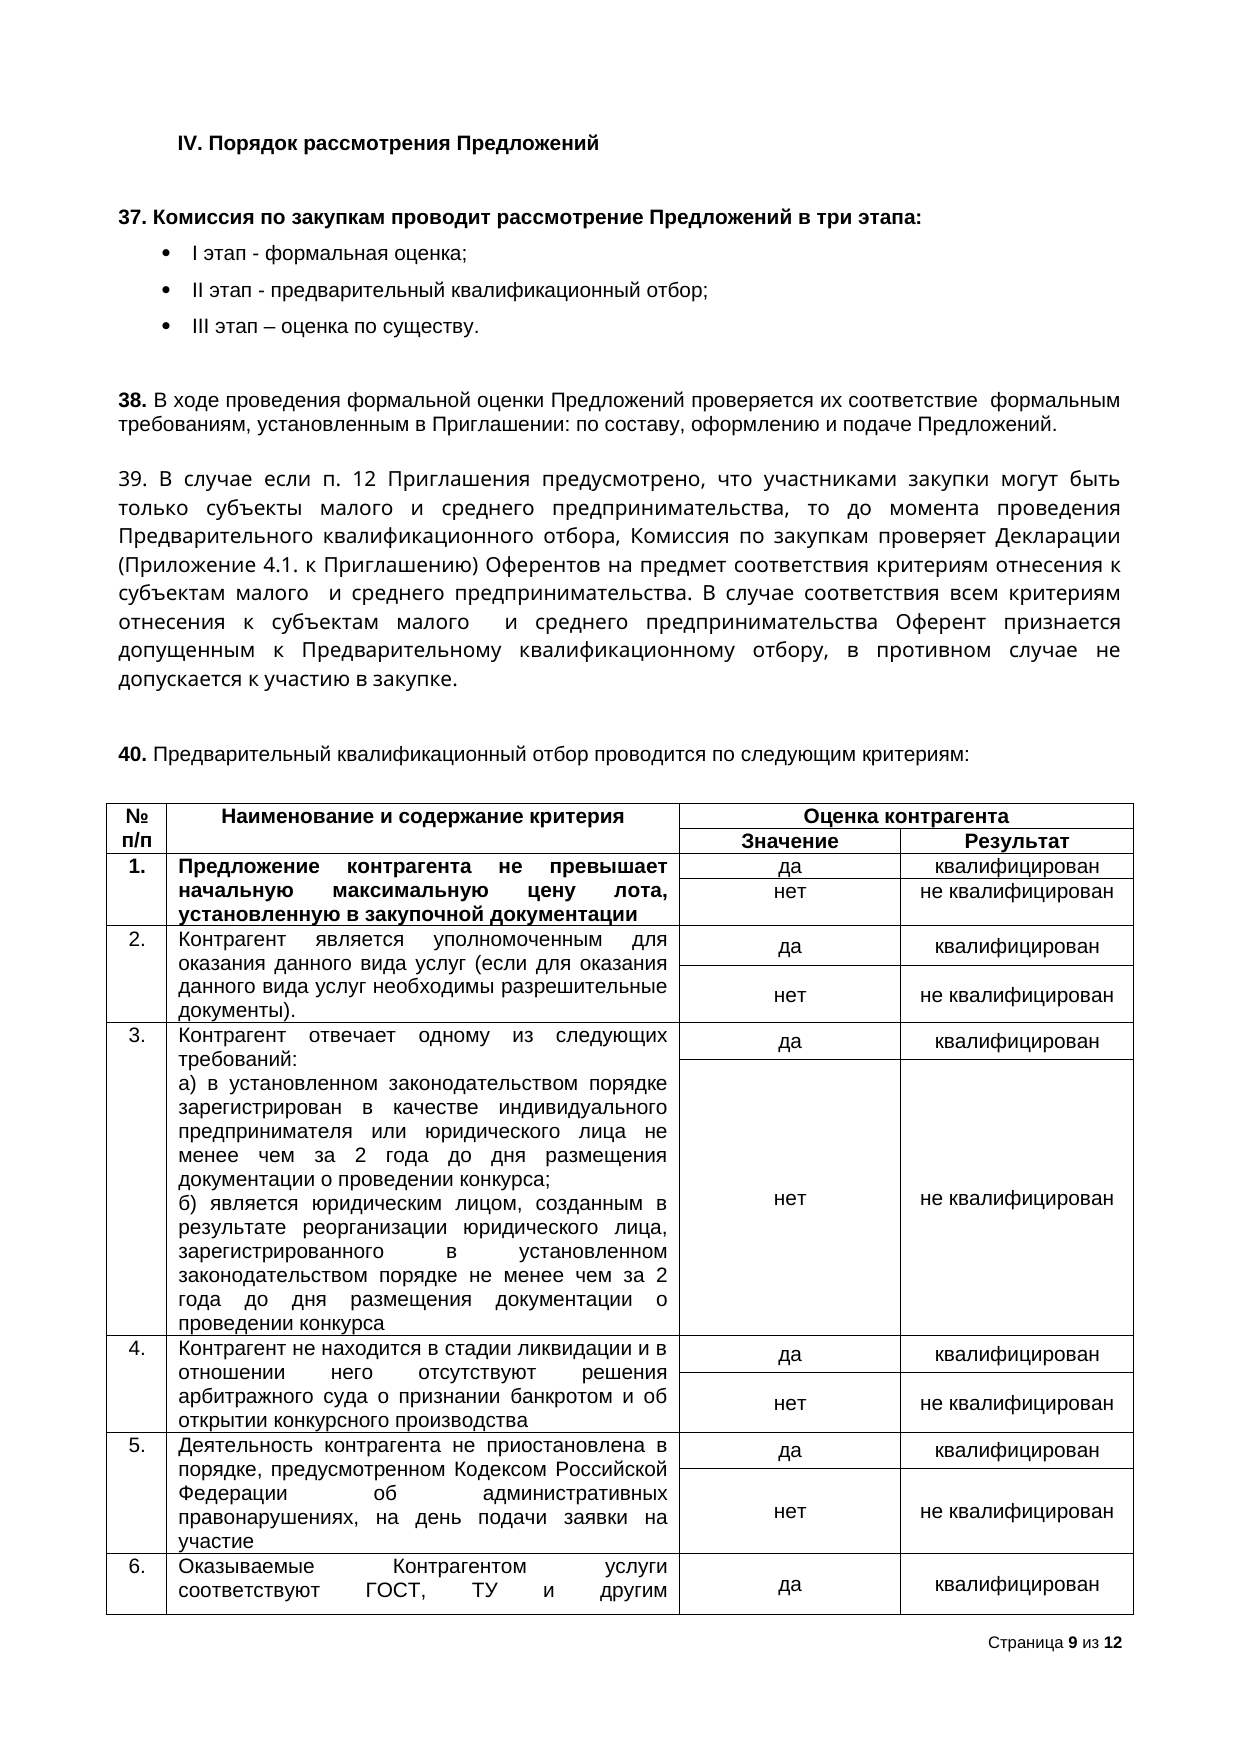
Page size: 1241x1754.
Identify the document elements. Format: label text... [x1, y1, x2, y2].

table_header № п/п [107, 804, 166, 852]
table_cell да [680, 1336, 900, 1372]
table_cell не квалифицирован [901, 1060, 1133, 1335]
table_cell да [680, 1554, 900, 1614]
table_cell не квалифицирован [901, 1373, 1133, 1432]
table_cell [167, 1554, 679, 1614]
table_cell да [680, 1023, 900, 1059]
text IV. Порядок рассмотрения Предложений [177, 131, 1122, 154]
table_cell не квалифицирован [901, 1469, 1133, 1552]
table_cell да [680, 1433, 900, 1468]
list III этап – оценка по существу. [162, 314, 1122, 338]
table_cell Контрагент является уполномоченным для оказания данного вида услуг (если для оказания данного вида услуг необходимы разрешительные документы). [167, 926, 679, 1022]
table_cell квалифицирован [901, 1433, 1133, 1468]
table_cell квалифицирован [901, 926, 1133, 965]
table_cell нет [680, 1373, 900, 1432]
list II этап - предварительный квалификационный отбор; [162, 278, 1122, 302]
table_cell 6. [107, 1554, 166, 1614]
list I этап - формальная оценка; [162, 241, 1122, 265]
table_cell 5. [107, 1433, 166, 1552]
table_cell да [680, 854, 900, 877]
subtitle 40. Предварительный квалификационный отбор проводится по следующим критериям: [118, 742, 1122, 766]
table_cell Предложение контрагента не превышает начальную максимальную цену лота, установленную в закупочной документации [167, 854, 679, 925]
table_header Оценка контрагента [680, 804, 1133, 827]
table_cell квалифицирован [901, 1554, 1133, 1614]
table_header Наименование и содержание критерия [167, 804, 679, 852]
table_cell нет [680, 1469, 900, 1552]
table_cell 2. [107, 926, 166, 1022]
table_cell Значение [680, 829, 900, 852]
table_cell Контрагент не находится в стадии ликвидации и в отношении него отсутствуют решения арбитражного суда о признании банкротом и об открытии конкурсного производства [167, 1336, 679, 1432]
table_cell квалифицирован [901, 1336, 1133, 1372]
table_cell Результат [901, 829, 1133, 852]
table_cell не квалифицирован [901, 966, 1133, 1022]
table_cell 4. [107, 1336, 166, 1432]
subtitle 37. Комиссия по закупкам проводит рассмотрение Предложений в три этапа: [118, 204, 1122, 228]
subtitle 38. В ходе проведения формальной оценки Предложений проверяется их соответствие формальным требованиям, установленным в Приглашении: по составу, оформлению и подаче Предложений. [118, 388, 1122, 436]
table_cell квалифицирован [901, 1023, 1133, 1059]
table_cell да [680, 926, 900, 965]
table_cell не квалифицирован [901, 879, 1133, 925]
table_cell нет [680, 1060, 900, 1335]
table_cell квалифицирован [901, 854, 1133, 877]
table_cell нет [680, 966, 900, 1022]
table_cell нет [680, 879, 900, 925]
text 39. В случае если п. 12 Приглашения предусмотрено, что участниками закупки могут быть только субъекты малого и среднего предпринимательства, то до момента проведения Предварительного квалификационного отбора, Комиссия по закупкам проверяет Декларации (Приложение 4.1. к Приглашению) Оферентов на предмет соответствия критериям отнесения к субъектам малого и среднего предпринимательства. В случае соответствия всем критериям отнесения к субъектам малого и среднего предпринимательства Оферент признается допущенным к Предварительному квалификационному отбору, в противном случае не допускается к участию в закупке. [118, 464, 1122, 692]
table_cell 3. [107, 1023, 166, 1335]
table_cell Деятельность контрагента не приостановлена в порядке, предусмотренном Кодексом Российской Федерации об административных правонарушениях, на день подачи заявки на участие [167, 1433, 679, 1552]
table_cell Контрагент отвечает одному из следующих требований: а) в установленном законодательством порядке зарегистрирован в качестве индивидуального предпринимателя или юридического лица не менее чем за 2 года до дня размещения документации о проведении конкурса; б) является юридическим лицом, созданным в результате реорганизации юридического лица, зарегистрированного в установленном законодательством порядке не менее чем за 2 года до дня размещения документации о проведении конкурса [167, 1023, 679, 1335]
table_cell 1. [107, 854, 166, 925]
